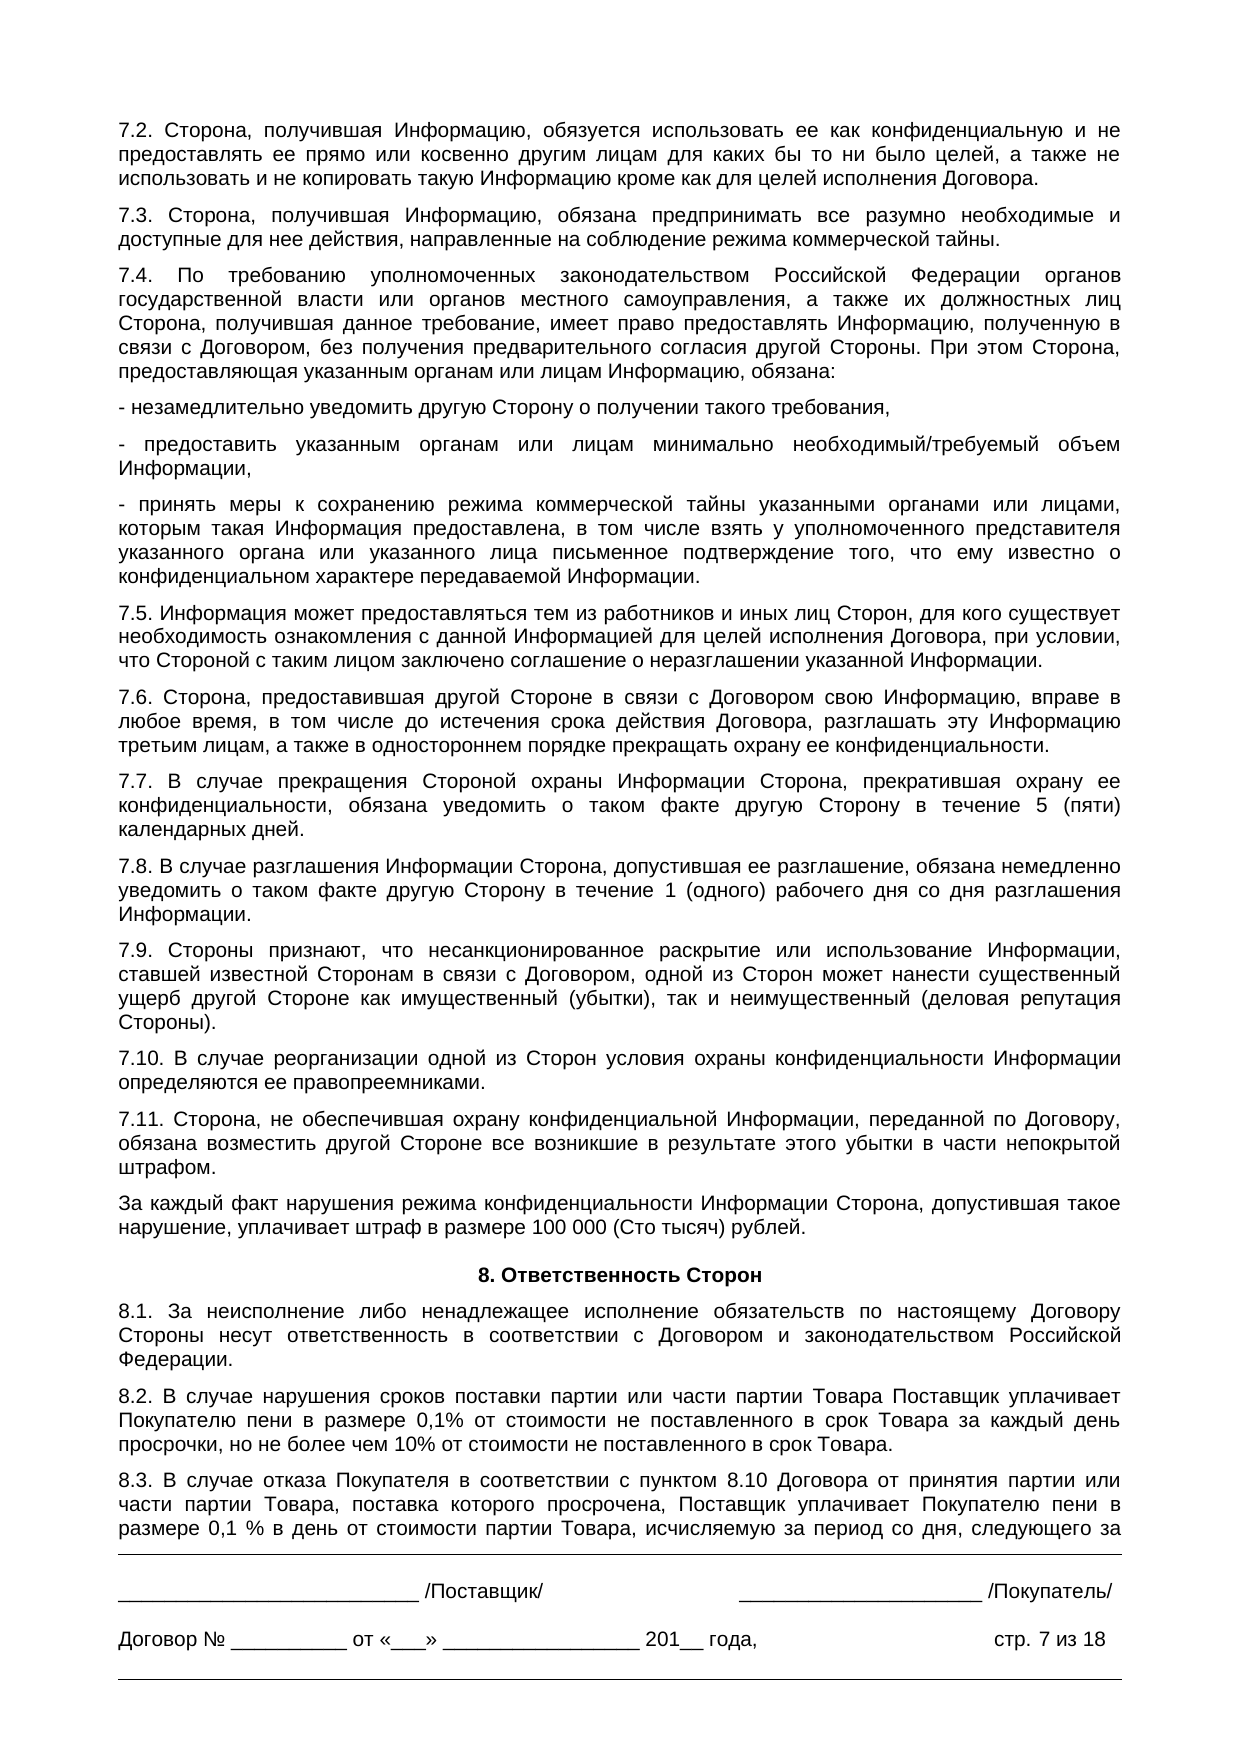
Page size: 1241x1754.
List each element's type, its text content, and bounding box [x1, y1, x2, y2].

text 7.4. По требованию уполномоченных законодательством Российской Федерации органов государственной власти или органов местного самоуправления, а также их должностных лиц Сторона, получившая данное требование, имеет право предоставлять Информацию, полученную в связи с Договором, без получения предварительного согласия другой Стороны. При этом Сторона, предоставляющая указанным органам или лицам Информацию, обязана: [118, 263, 1122, 383]
text 7.9. Стороны признают, что несанкционированное раскрытие или использование Информации, ставшей известной Сторонам в связи с Договором, одной из Сторон может нанести существенный ущерб другой Стороне как имущественный (убытки), так и неимущественный (деловая репутация Стороны). [118, 938, 1122, 1034]
text За каждый факт нарушения режима конфиденциальности Информации Сторона, допустившая такое нарушение, уплачивает штраф в размере 100 000 (Сто тысяч) рублей. [118, 1191, 1122, 1239]
text 7.10. В случае реорганизации одной из Сторон условия охраны конфиденциальности Информации определяются ее правопреемниками. [118, 1046, 1122, 1094]
text - предоставить указанным органам или лицам минимально необходимый/требуемый объем Информации, [118, 432, 1122, 479]
text 7.7. В случае прекращения Стороной охраны Информации Сторона, прекратившая охрану ее конфиденциальности, обязана уведомить о таком факте другую Сторону в течение 5 (пяти) календарных дней. [118, 769, 1122, 841]
text - незамедлительно уведомить другую Сторону о получении такого требования, [118, 395, 1122, 419]
text 7.5. Информация может предоставляться тем из работников и иных лиц Сторон, для кого существует необходимость ознакомления с данной Информацией для целей исполнения Договора, при условии, что Стороной с таким лицом заключено соглашение о неразглашении указанной Информации. [118, 600, 1122, 672]
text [118, 1468, 1122, 1540]
text 8.2. В случае нарушения сроков поставки партии или части партии Товара Поставщик уплачивает Покупателю пени в размере 0,1% от стоимости не поставленного в срок Товара за каждый день просрочки, но не более чем 10% от стоимости не поставленного в срок Товара. [118, 1384, 1122, 1456]
text 7.8. В случае разглашения Информации Сторона, допустившая ее разглашение, обязана немедленно уведомить о таком факте другую Сторону в течение 1 (одного) рабочего дня со дня разглашения Информации. [118, 853, 1122, 925]
text - принять меры к сохранению режима коммерческой тайны указанными органами или лицами, которым такая Информация предоставлена, в том числе взять у уполномоченного представителя указанного органа или указанного лица письменное подтверждение того, что ему известно о конфиденциальном характере передаваемой Информации. [118, 492, 1122, 588]
text 7.11. Сторона, не обеспечившая охрану конфиденциальной Информации, переданной по Договору, обязана возместить другой Стороне все возникшие в результате этого убытки в части непокрытой штрафом. [118, 1107, 1122, 1178]
text 7.3. Сторона, получившая Информацию, обязана предпринимать все разумно необходимые и доступные для нее действия, направленные на соблюдение режима коммерческой тайны. [118, 202, 1122, 250]
text 7.2. Сторона, получившая Информацию, обязуется использовать ее как конфиденциальную и не предоставлять ее прямо или косвенно другим лицам для каких бы то ни было целей, а также не использовать и не копировать такую Информацию кроме как для целей исполнения Договора. [118, 118, 1122, 190]
text 8. Ответственность Сторон [118, 1263, 1122, 1287]
text 7.6. Сторона, предоставившая другой Стороне в связи с Договором свою Информацию, вправе в любое время, в том числе до истечения срока действия Договора, разглашать эту Информацию третьим лицам, а также в одностороннем порядке прекращать охрану ее конфиденциальности. [118, 685, 1122, 757]
text 8.1. За неисполнение либо ненадлежащее исполнение обязательств по настоящему Договору Стороны несут ответственность в соответствии с Договором и законодательством Российской Федерации. [118, 1299, 1122, 1371]
